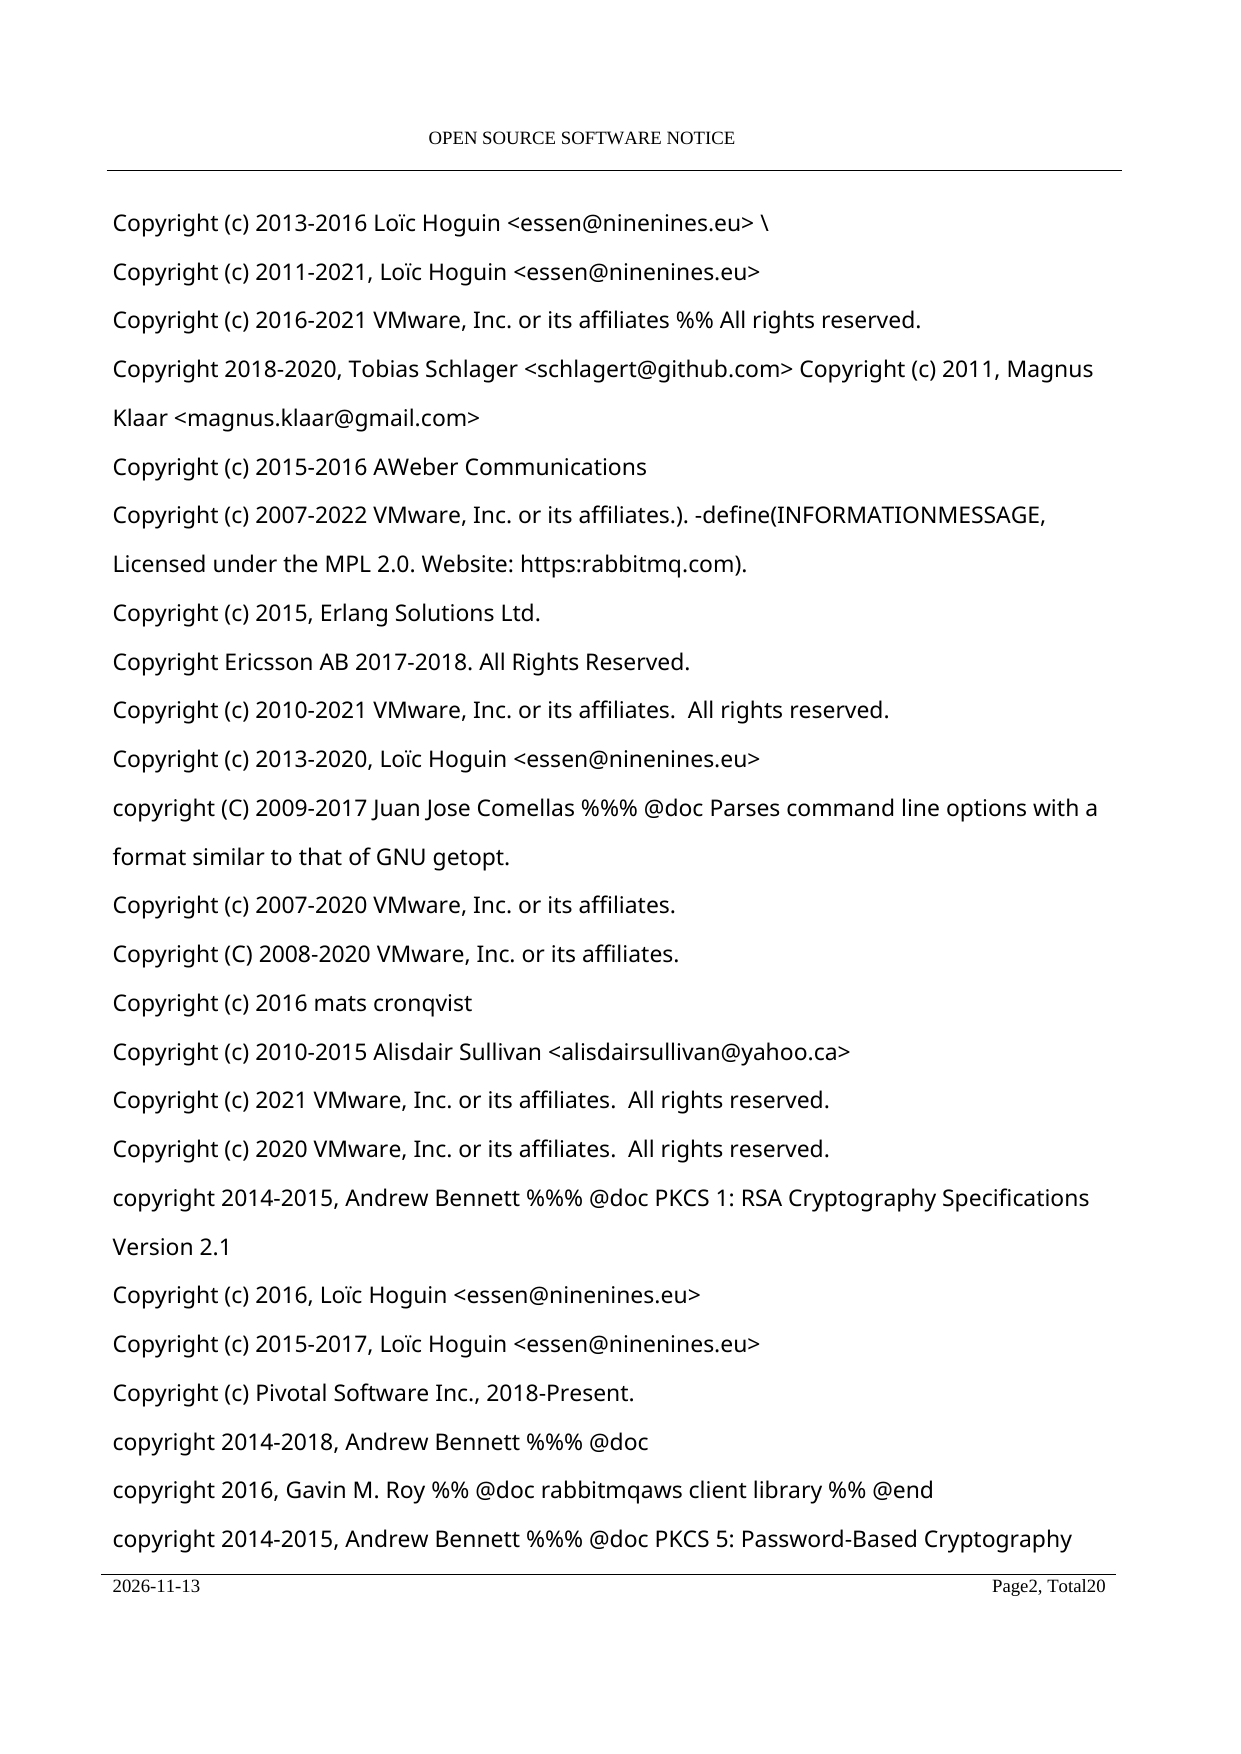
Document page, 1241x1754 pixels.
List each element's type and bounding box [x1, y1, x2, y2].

text [112, 206, 1128, 1555]
